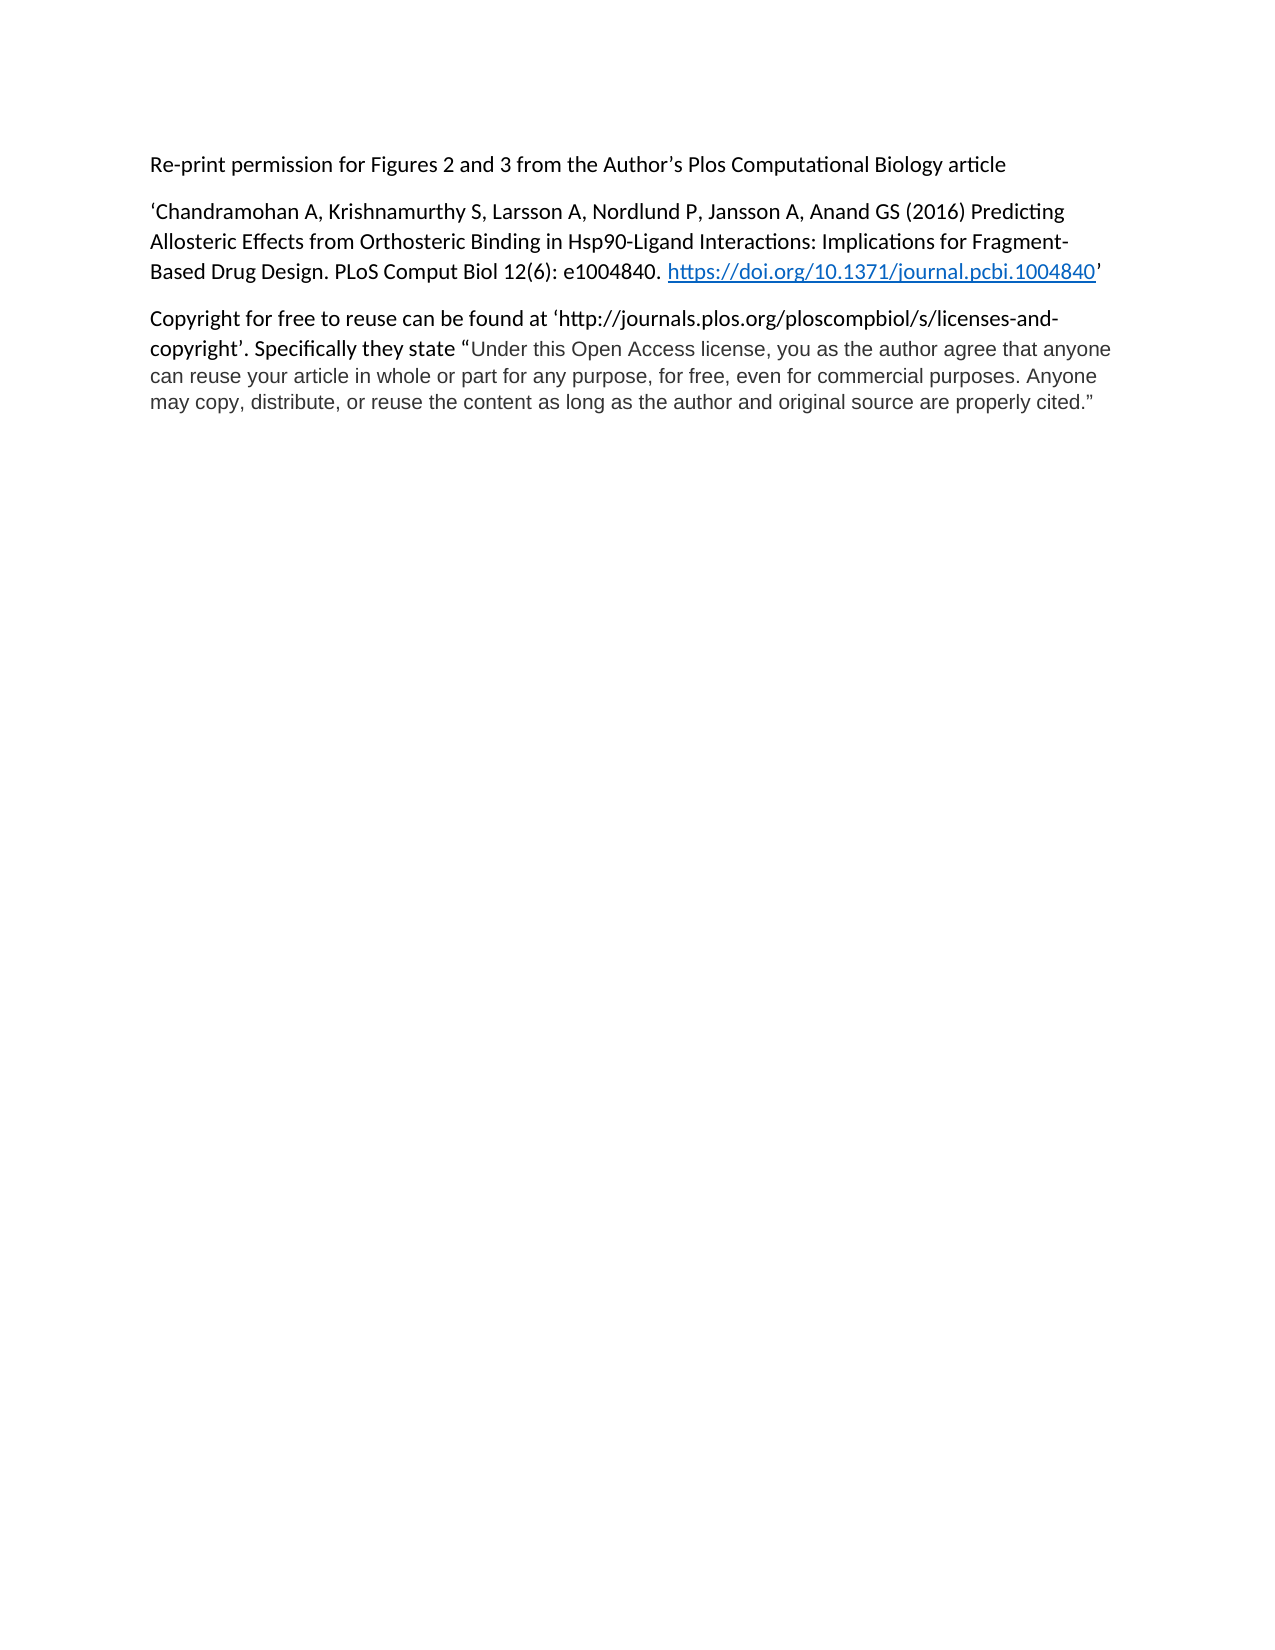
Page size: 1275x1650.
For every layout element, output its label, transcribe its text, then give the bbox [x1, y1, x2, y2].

text Copyright for free to reuse can be found at ‘http://journals.plos.org/ploscompbiol/s/licenses-and-copyright’. Specifically they state “Under this Open Access license, you as the author agree that anyone can reuse your article in whole or part for any purpose, for free, even for commercial purposes. Anyone may copy, distribute, or reuse the content as long as the author and original source are properly cited.” [150, 304, 1125, 414]
text Re-print permission for Figures 2 and 3 from the Author’s Plos Computational Biology article [150, 150, 1125, 178]
text ‘Chandramohan A, Krishnamurthy S, Larsson A, Nordlund P, Jansson A, Anand GS (2016) Predicting Allosteric Effects from Orthosteric Binding in Hsp90-Ligand Interactions: Implications for Fragment-Based Drug Design. PLoS Comput Biol 12(6): e1004840. https://doi.org/10.1371/journal.pcbi.1004840’ [150, 197, 1125, 285]
